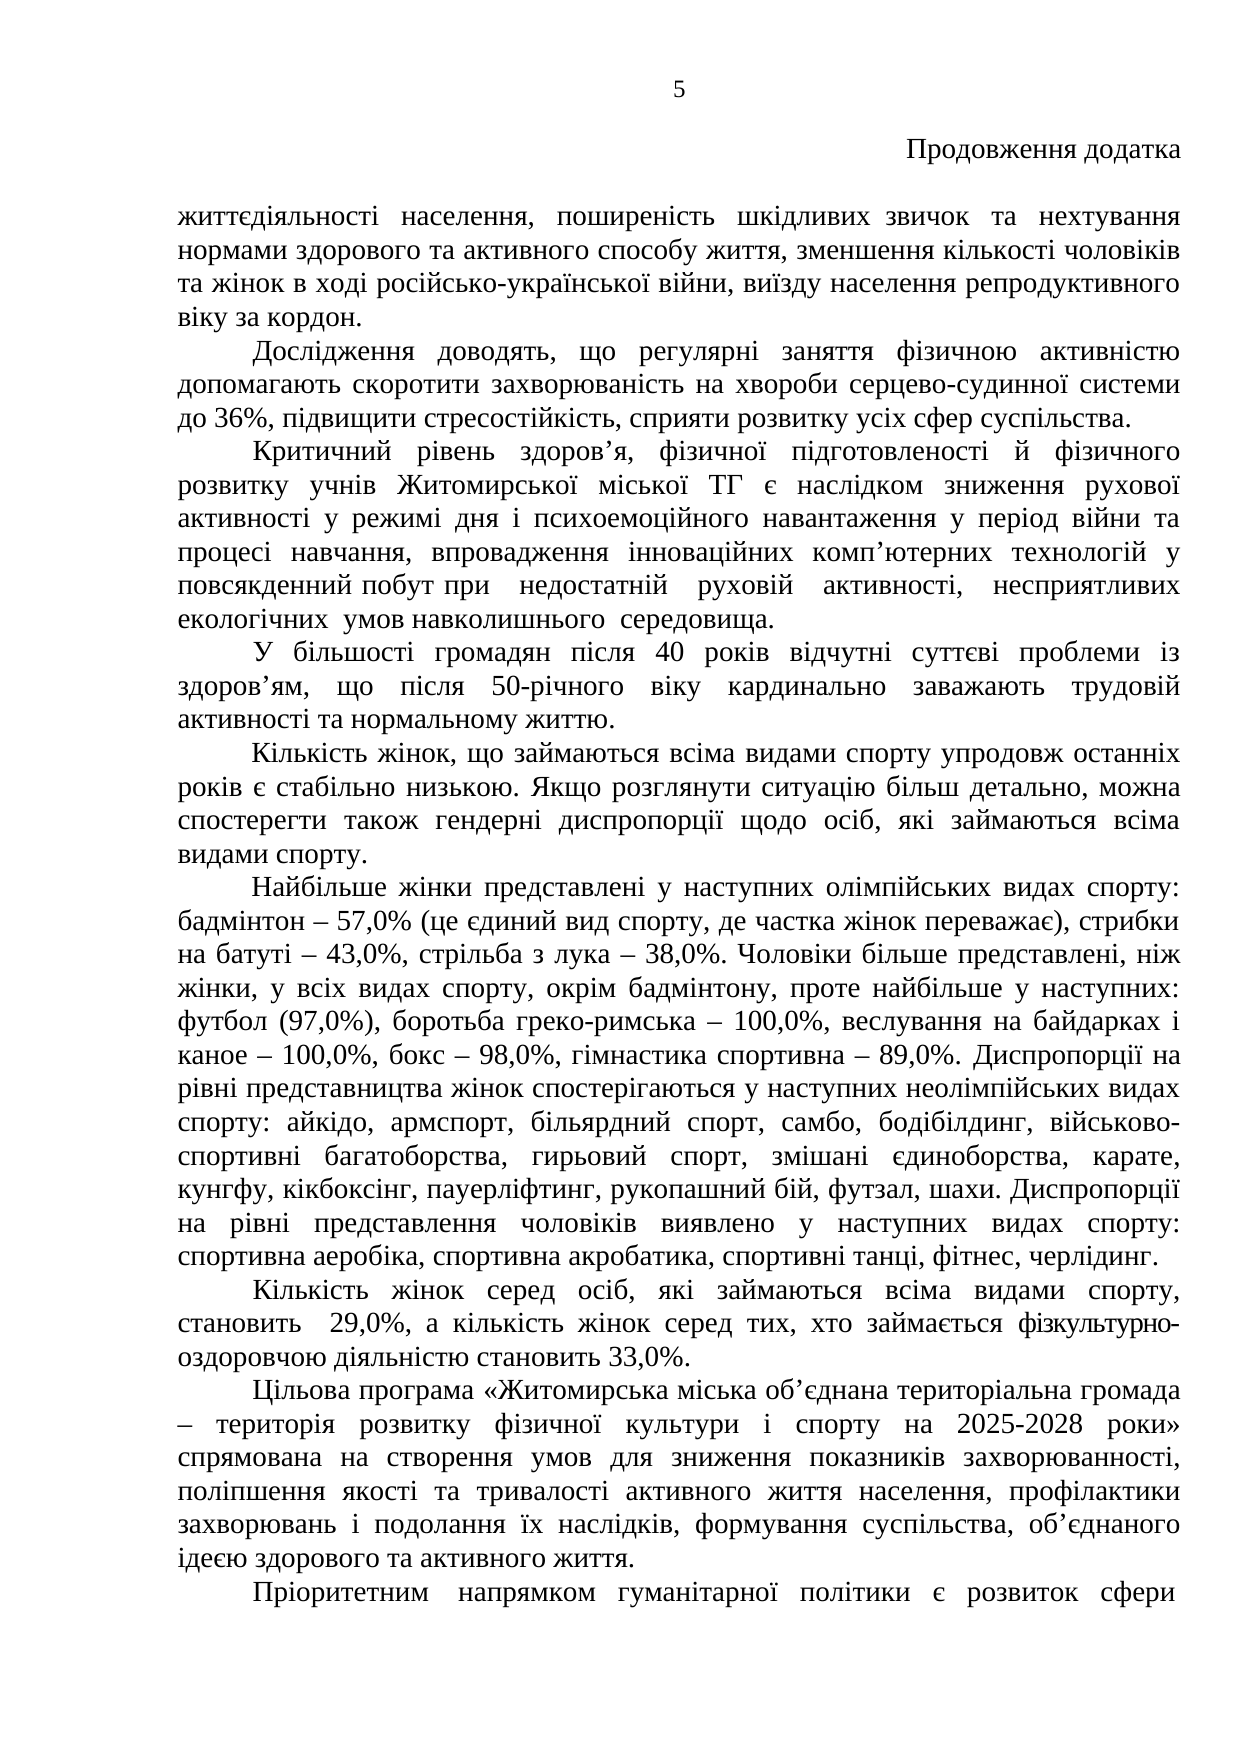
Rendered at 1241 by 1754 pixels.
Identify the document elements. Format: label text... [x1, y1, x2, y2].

text Дослідження доводять, що регулярні заняття фізичною активністю допомагають скоротити захворюваність на хвороби серцево-судинної системи до 36%, підвищити стресостійкість, сприяти розвитку усіх сфер суспільства. [177, 333, 1181, 433]
text Найбільше жінки представлені у наступних олімпійських видах спорту: бадмінтон – 57,0% (це єдиний вид спорту, де частка жінок переважає), стрибки на батуті – 43,0%, стрільба з лука – 38,0%. Чоловіки більше представлені, ніж жінки, у всіх видах спорту, окрім бадмінтону, проте найбільше у наступних: футбол (97,0%), боротьба греко-римська – 100,0%, веслування на байдарках і каное – 100,0%, бокс – 98,0%, гімнастика спортивна – 89,0%. Диспропорції на рівні представництва жінок спостерігаються у наступних неолімпійських видах спорту: айкідо, армспорт, більярдний спорт, самбо, бодібілдинг, військово-спортивні багатоборства, гирьовий спорт, змішані єдиноборства, карате, кунгфу, кікбоксінг, пауерліфтинг, рукопашний бій, футзал, шахи. Диспропорції на рівні представлення чоловіків виявлено у наступних видах спорту: спортивна аеробіка, спортивна акробатика, спортивні танці, фітнес, черлідинг. [177, 869, 1181, 1272]
text нормами здорового та активного способу життя, зменшення кількості чоловіків та жінок в ході російсько-української війни, виїзду населення репродуктивного віку за кордон. [177, 232, 1181, 333]
text Кількість жінок серед осіб, які займаються всіма видами спорту, становить 29,0%, а кількість жінок серед тих, хто займається фізкультурно-оздоровчою діяльністю становить 33,0%. [177, 1272, 1181, 1372]
text життєдіяльності населення, поширеність шкідливих звичок та нехтування [177, 198, 1181, 232]
text Цільова програма «Житомирська міська об’єднана територіальна громада – територія розвитку фізичної культури і спорту на 2025-2028 роки» спрямована на створення умов для зниження показників захворюванності, поліпшення якості та тривалості активного життя населення, профілактики захворювань і подолання їх наслідків, формування суспільства, об’єднаного ідеєю здорового та активного життя. [177, 1372, 1181, 1574]
text У більшості громадян після 40 років відчутні суттєві проблеми із здоров’ям, що після 50-річного віку кардинально заважають трудовій активності та нормальному життю. [177, 634, 1181, 735]
text Пріоритетним напрямком гуманітарної політики є розвиток сфери [177, 1574, 1181, 1607]
text Кількість жінок, що займаються всіма видами спорту упродовж останніх років є стабільно низькою. Якщо розглянути ситуацію більш детально, можна спостерегти також гендерні диспропорції щодо осіб, які займаються всіма видами спорту. [177, 735, 1181, 869]
text Продовження додатка [177, 131, 1181, 165]
text Критичний рівень здоров’я, фізичної підготовленості й фізичного розвитку учнів Житомирської міської ТГ є наслідком зниження рухової активності у режимі дня і психоемоційного навантаження у період війни та процесі навчання, впровадження інноваційних комп’ютерних технологій у повсякденний побут при недостатній руховій активності, несприятливих екологічних умов навколишнього середовища. [177, 433, 1181, 634]
